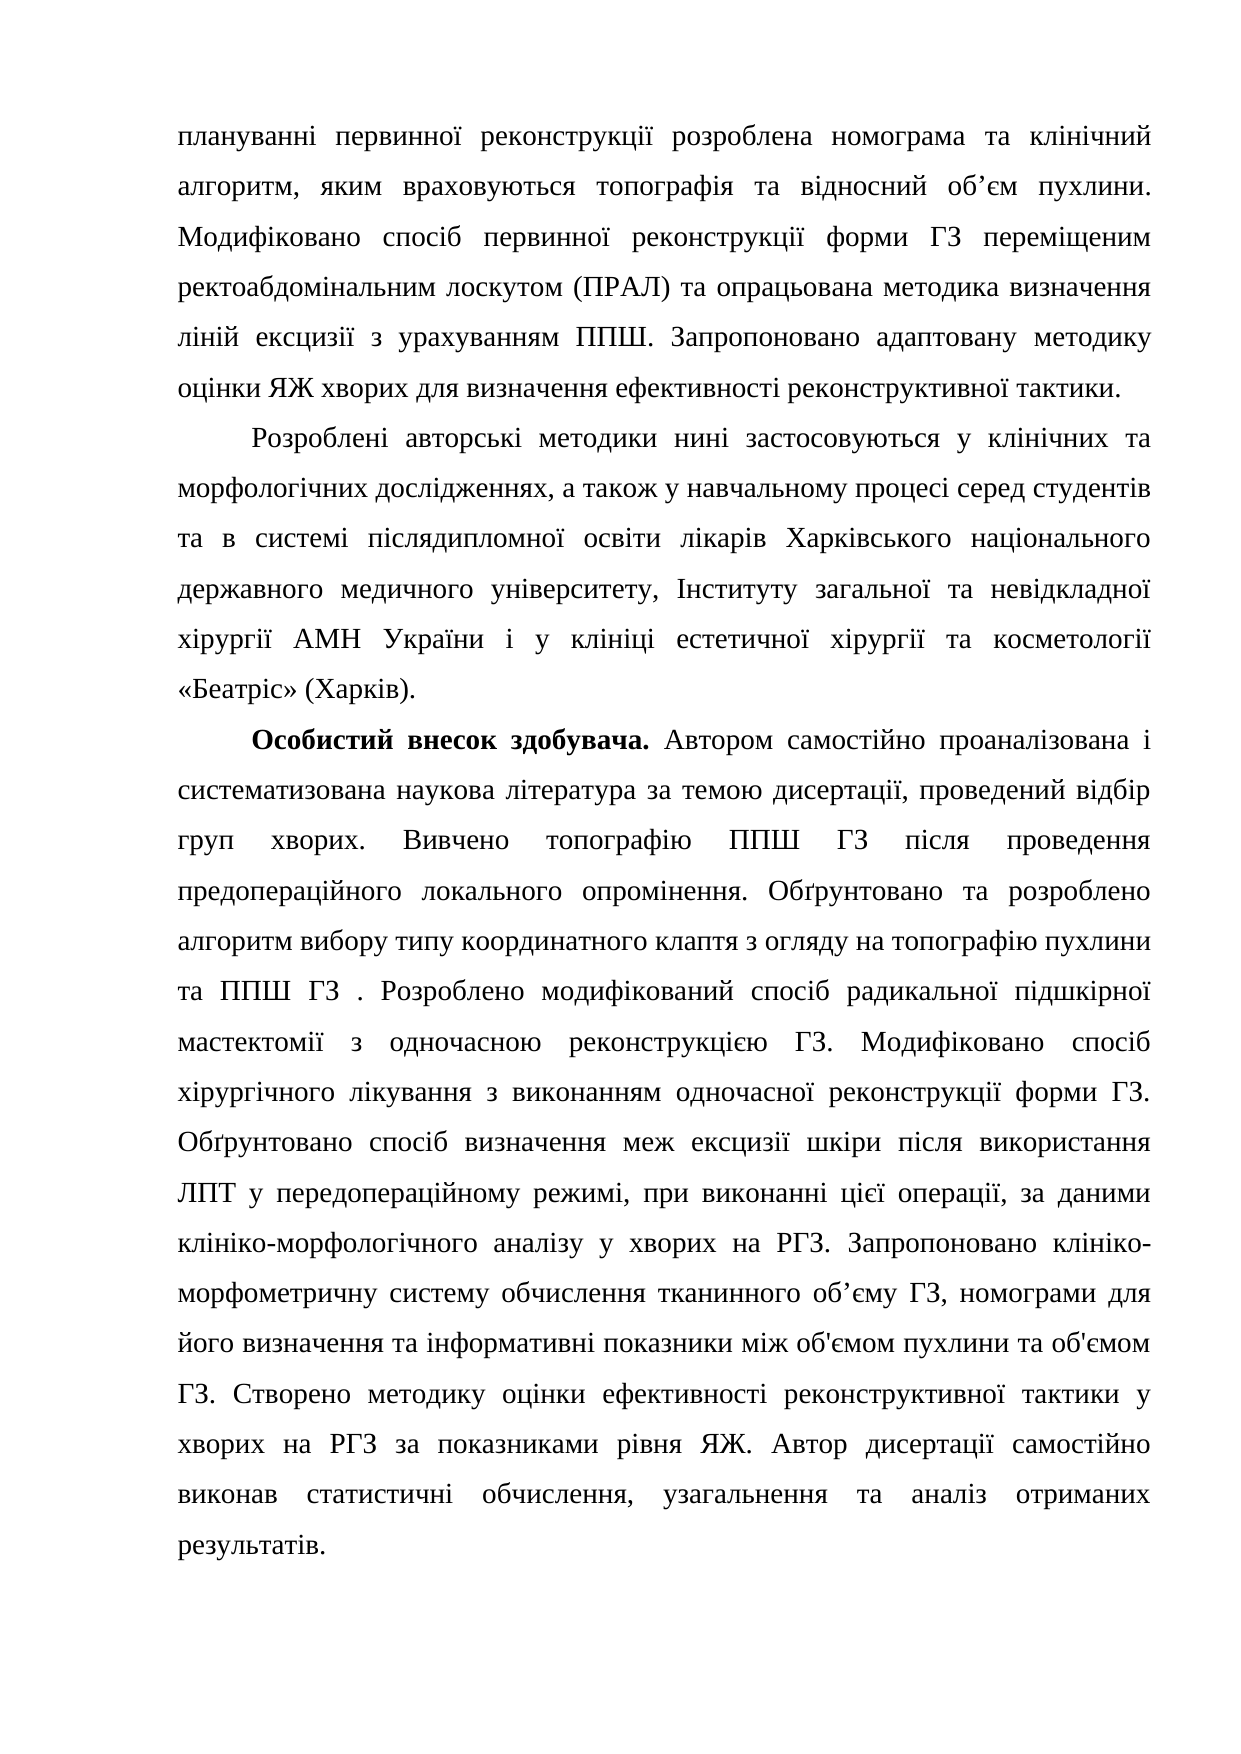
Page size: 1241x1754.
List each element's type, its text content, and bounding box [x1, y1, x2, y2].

text Особистий внесок здобувача. Автором самостійно проаналізована і систематизована наукова література за темою дисертації, проведений відбір груп хворих. Вивчено топографію ППШ ГЗ після проведення предопераційного локального опромінення. Обґрунтовано та розроблено алгоритм вибору типу координатного клаптя з огляду на топографію пухлини та ППШ ГЗ . Розроблено модифікований спосіб радикальної підшкірної мастектомії з одночасною реконструкцією ГЗ. Модифіковано спосіб хірургічного лікування з виконанням одночасної реконструкції форми ГЗ. Обґрунтовано спосіб визначення меж ексцизії шкіри після використання ЛПТ у передопераційному режимі, при виконанні цієї операції, за даними клініко-морфологічного аналізу у хворих на РГЗ. Запропоновано клініко-морфометричну систему обчислення тканинного об’єму ГЗ, номограми для його визначення та інформативні показники між об'ємом пухлини та об'ємом ГЗ. Створено методику оцінки ефективності реконструктивної тактики у хворих на РГЗ за показниками рівня ЯЖ. Автор дисертації самостійно виконав статистичні обчислення, узагальнення та аналіз отриманих результатів. [177, 722, 1152, 1560]
text Розроблені авторські методики нині застосовуються у клінічних та морфологічних дослідженнях, а також у навчальному процесі серед студентів та в системі післядипломної освіти лікарів Харківського національного державного медичного університету, Інституту загальної та невідкладної хірургії АМН України і у клініці естетичної хірургії та косметології «Беатріс» (Харків). [177, 420, 1152, 705]
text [177, 118, 1152, 403]
